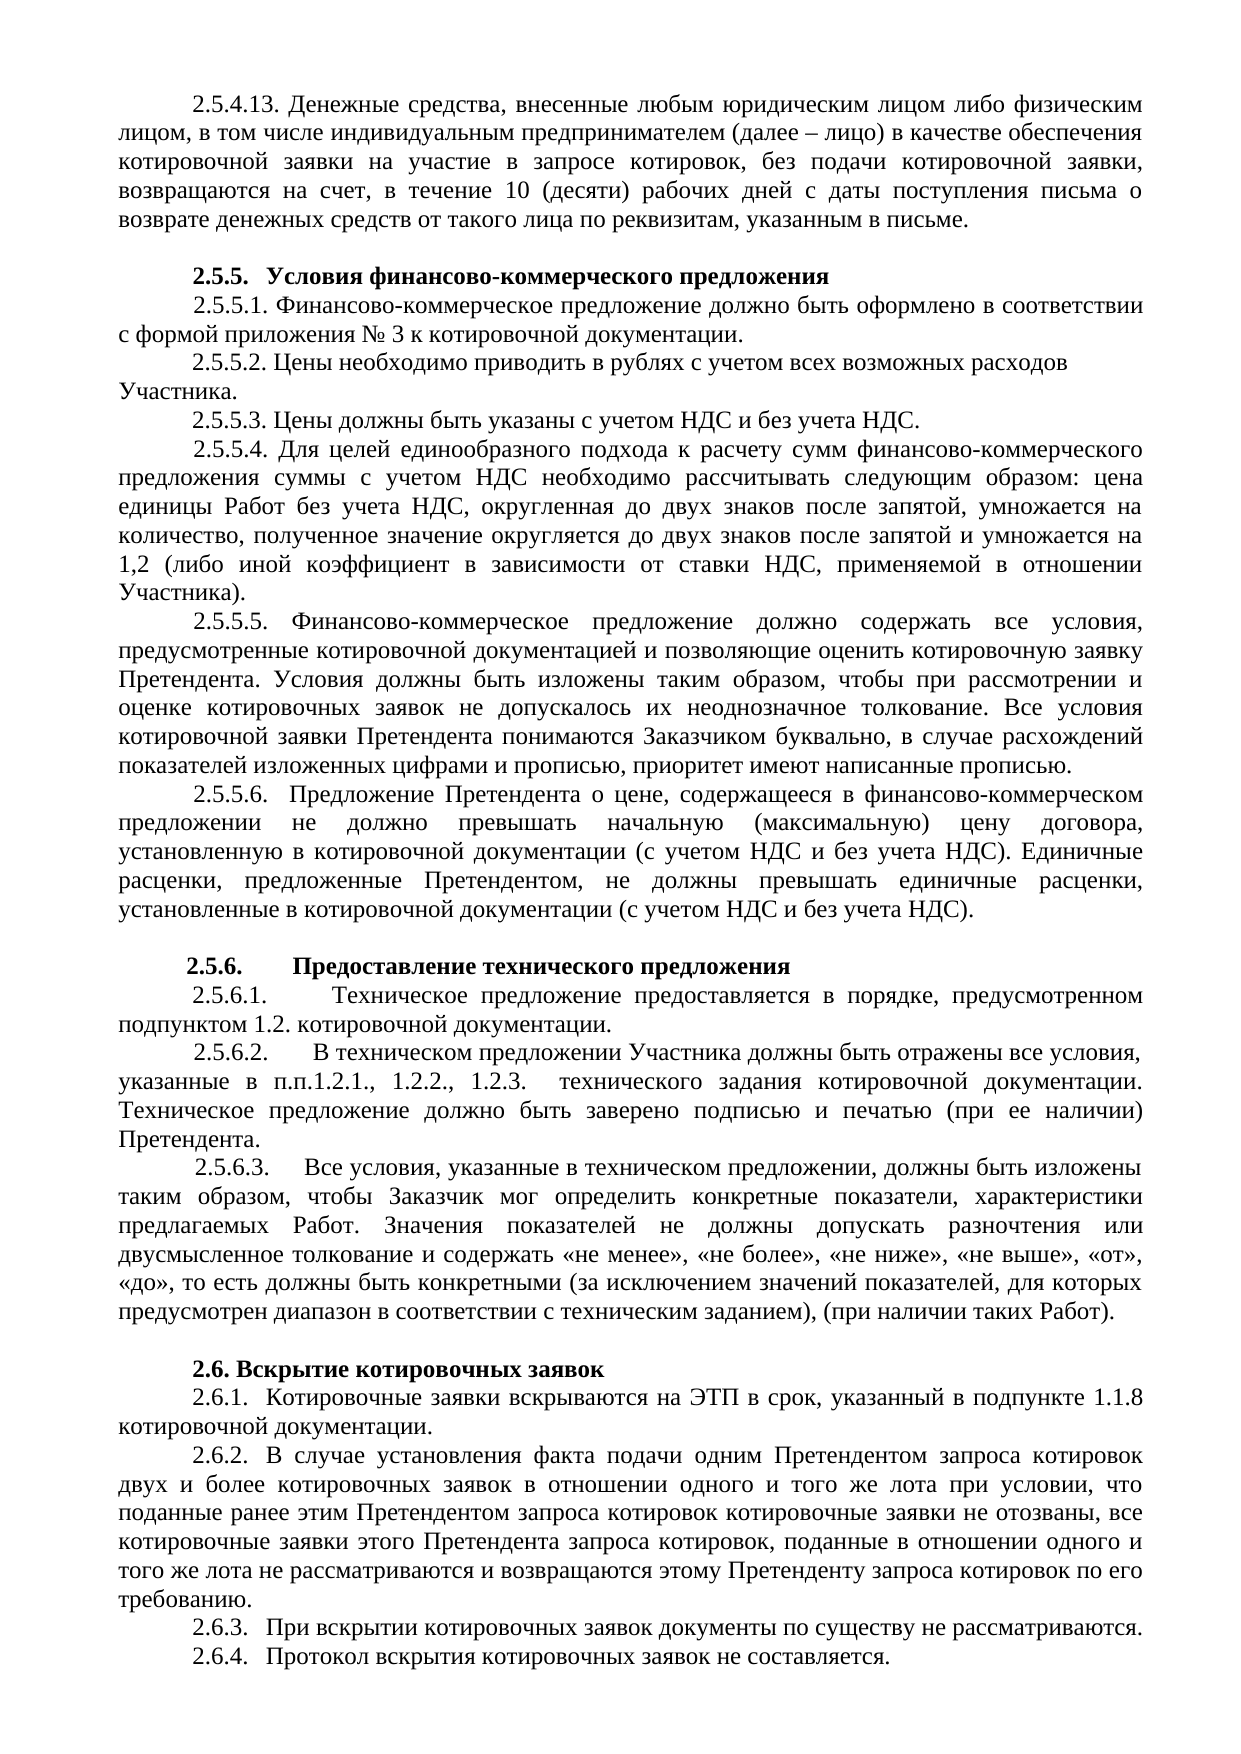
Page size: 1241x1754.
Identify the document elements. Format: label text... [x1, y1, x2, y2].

list Техническое предложение предоставляется в порядке, предусмотренном подпунктом 1.2. котировочной документации. [118, 980, 1144, 1037]
subtitle Условия финансово-коммерческого предложения [118, 261, 1144, 290]
list 2.5.5.4. Для целей единообразного подхода к расчету сумм финансово-коммерческого предложения суммы с учетом НДС необходимо рассчитывать следующим образом: цена единицы Работ без учета НДС, округленная до двух знаков после запятой, умножается на количество, полученное значение округляется до двух знаков после запятой и умножается на 1,2 (либо иной коэффициент в зависимости от ставки НДС, применяемой в отношении Участника). [118, 434, 1144, 606]
list В случае установления факта подачи одним Претендентом запроса котировок двух и более котировочных заявок в отношении одного и того же лота при условии, что поданные ранее этим Претендентом запроса котировок котировочные заявки не отозваны, все котировочные заявки этого Претендента запроса котировок, поданные в отношении одного и того же лота не рассматриваются и возвращаются этому Претенденту запроса котировок по его требованию. [118, 1440, 1144, 1612]
text 2.5.6.2. В техническом предложении Участника должны быть отражены все условия, указанные в п.п.1.2.1., 1.2.2., 1.2.3. технического задания котировочной документации. Техническое предложение должно быть заверено подписью и печатью (при ее наличии) Претендента. [118, 1037, 1144, 1152]
text 2.5.6.3. Все условия, указанные в техническом предложении, должны быть изложены таким образом, чтобы Заказчик мог определить конкретные показатели, характеристики предлагаемых Работ. Значения показателей не должны допускать разночтения или двусмысленное толкование и содержать «не менее», «не более», «не ниже», «не выше», «от», «до», то есть должны быть конкретными (за исключением значений показателей, для которых предусмотрен диапазон в соответствии с техническим заданием), (при наличии таких Работ). [118, 1152, 1144, 1325]
list Протокол вскрытия котировочных заявок не составляется. [118, 1641, 1144, 1670]
list 2.5.5.1. Финансово-коммерческое предложение должно быть оформлено в соответствии с формой приложения № 3 к котировочной документации. [118, 290, 1144, 347]
subtitle 2.5.6. Предоставление технического предложения [167, 951, 1144, 980]
subtitle 2.6. Вскрытие котировочных заявок [143, 1354, 1144, 1382]
list 2.5.5.2. Цены необходимо приводить в рублях с учетом всех возможных расходов [192, 347, 1144, 376]
list Котировочные заявки вскрываются на ЭТП в срок, указанный в подпункте 1.1.8 котировочной документации. [118, 1382, 1144, 1440]
list 2.5.5.3. Цены должны быть указаны с учетом НДС и без учета НДС. [192, 405, 1144, 434]
list 2.5.5.6. Предложение Претендента о цене, содержащееся в финансово-коммерческом предложении не должно превышать начальную (максимальную) цену договора, установленную в котировочной документации (с учетом НДС и без учета НДС). Единичные расценки, предложенные Претендентом, не должны превышать единичные расценки, установленные в котировочной документации (с учетом НДС и без учета НДС). [118, 779, 1144, 922]
list Участника. [118, 376, 1144, 405]
list При вскрытии котировочных заявок документы по существу не рассматриваются. [118, 1612, 1144, 1641]
text 2.5.4.13. Денежные средства, внесенные любым юридическим лицом либо физическим лицом, в том числе индивидуальным предпринимателем (далее – лицо) в качестве обеспечения котировочной заявки на участие в запросе котировок, без подачи котировочной заявки, возвращаются на счет, в течение 10 (десяти) рабочих дней с даты поступления письма о возврате денежных средств от такого лица по реквизитам, указанным в письме. [118, 89, 1144, 232]
list 2.5.5.5. Финансово-коммерческое предложение должно содержать все условия, предусмотренные котировочной документацией и позволяющие оценить котировочную заявку Претендента. Условия должны быть изложены таким образом, чтобы при рассмотрении и оценке котировочных заявок не допускалось их неоднозначное толкование. Все условия котировочной заявки Претендента понимаются Заказчиком буквально, в случае расхождений показателей изложенных цифрами и прописью, приоритет имеют написанные прописью. [118, 606, 1144, 779]
